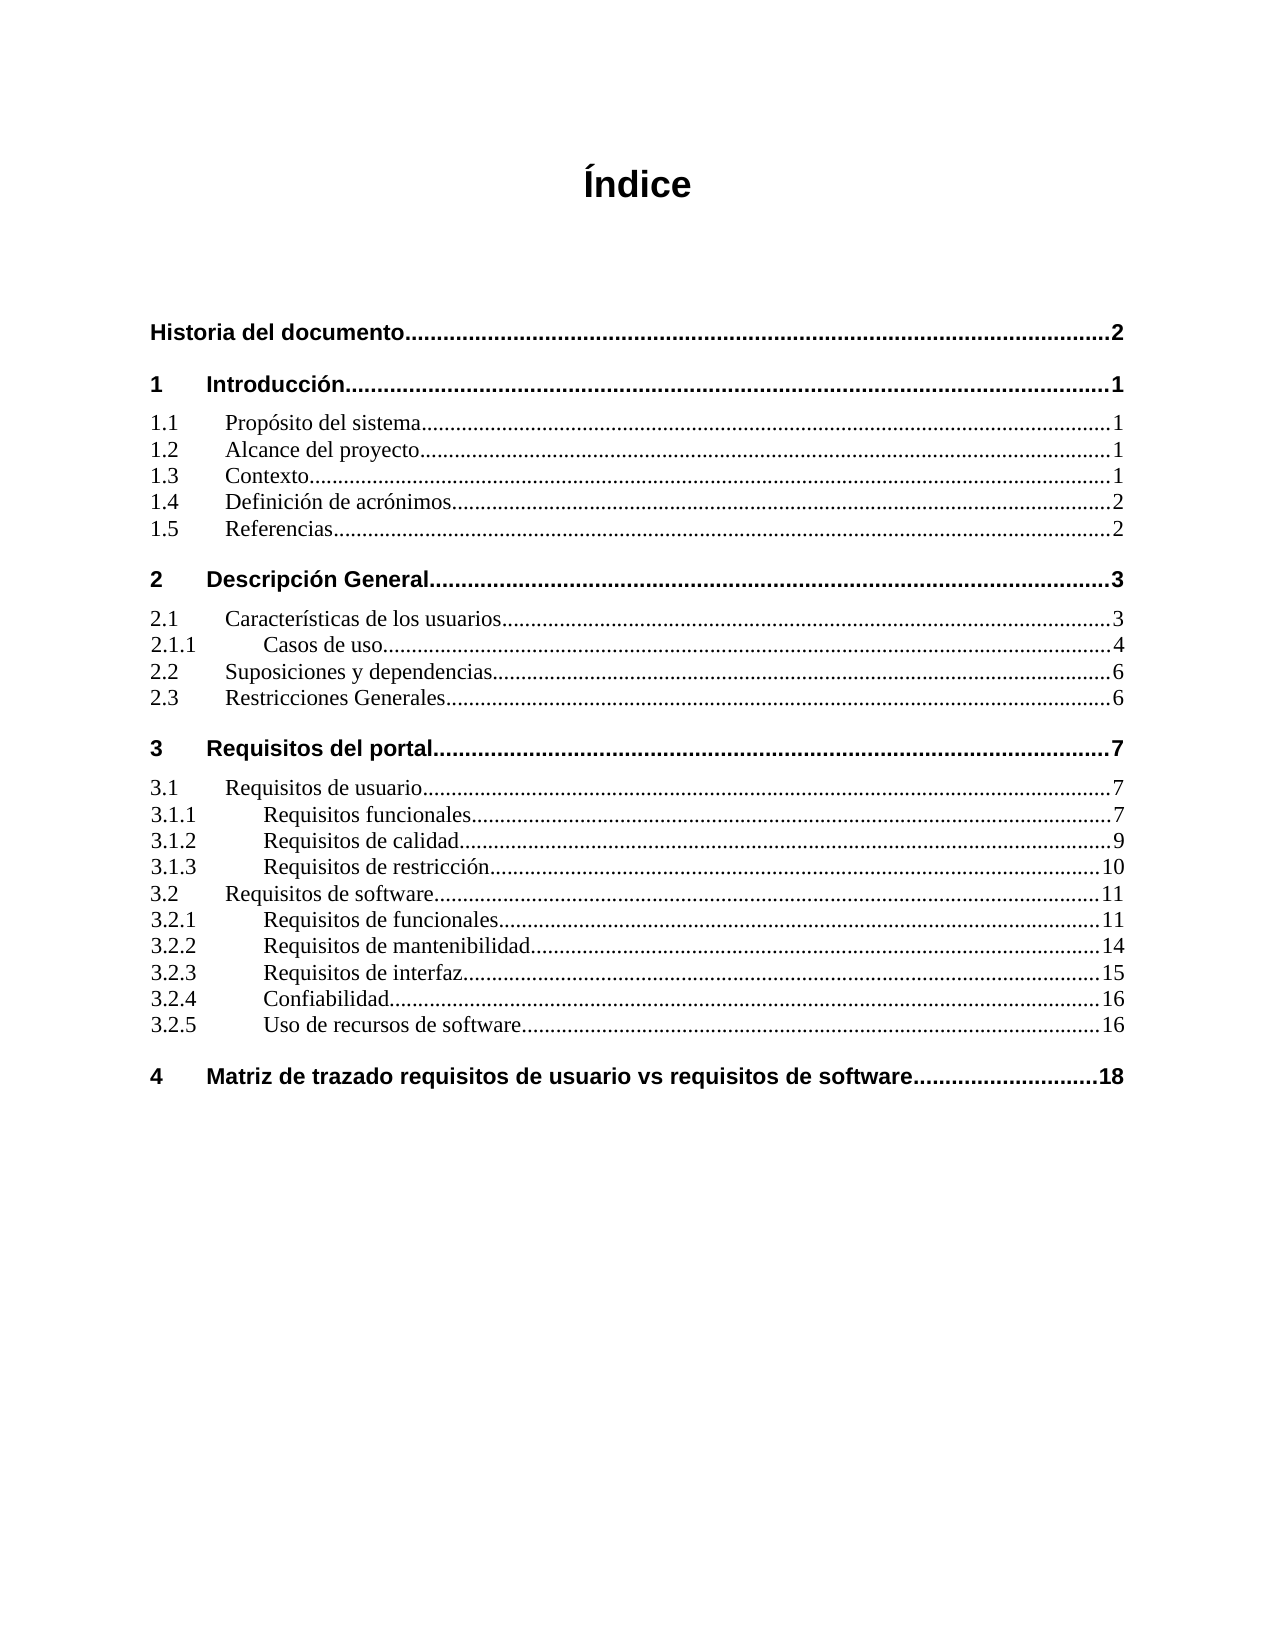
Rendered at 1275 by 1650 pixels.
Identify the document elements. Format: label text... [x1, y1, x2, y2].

text 2.1.1 Casos de uso 4 [150, 631, 1125, 658]
text Historia del documento 2 [150, 319, 1125, 346]
text 3.2.5 Uso de recursos de software 16 [150, 1011, 1125, 1038]
text 3.1.1 Requisitos funcionales 7 [150, 801, 1125, 827]
text 1.4 Definición de acrónimos 2 [150, 488, 1125, 515]
text Índice [150, 162, 1125, 206]
text 3.2.2 Requisitos de mantenibilidad 14 [150, 932, 1125, 959]
text 1.5 Referencias 2 [150, 515, 1125, 541]
text 1.3 Contexto 1 [150, 462, 1125, 488]
text 4 Matriz de trazado requisitos de usuario vs requisitos de software 18 [150, 1063, 1125, 1089]
text 3.2.4 Confiabilidad 16 [150, 985, 1125, 1011]
text 3.2.1 Requisitos de funcionales 11 [150, 906, 1125, 932]
text 3 Requisitos del portal 7 [150, 735, 1125, 762]
text 2.3 Restricciones Generales 6 [150, 684, 1125, 710]
text 2.1 Características de los usuarios 3 [150, 605, 1125, 631]
text 3.2.3 Requisitos de interfaz 15 [150, 959, 1125, 985]
text 1.2 Alcance del proyecto 1 [150, 436, 1125, 462]
text 3.1 Requisitos de usuario 7 [150, 774, 1125, 801]
text 3.1.3 Requisitos de restricción 10 [150, 853, 1125, 880]
text 2 Descripción General 3 [150, 566, 1125, 592]
text 3.1.2 Requisitos de calidad 9 [150, 827, 1125, 853]
text 3.2 Requisitos de software 11 [150, 880, 1125, 906]
text 2.2 Suposiciones y dependencias 6 [150, 658, 1125, 684]
text 1.1 Propósito del sistema 1 [150, 409, 1125, 436]
text 1 Introducción 1 [150, 371, 1125, 397]
